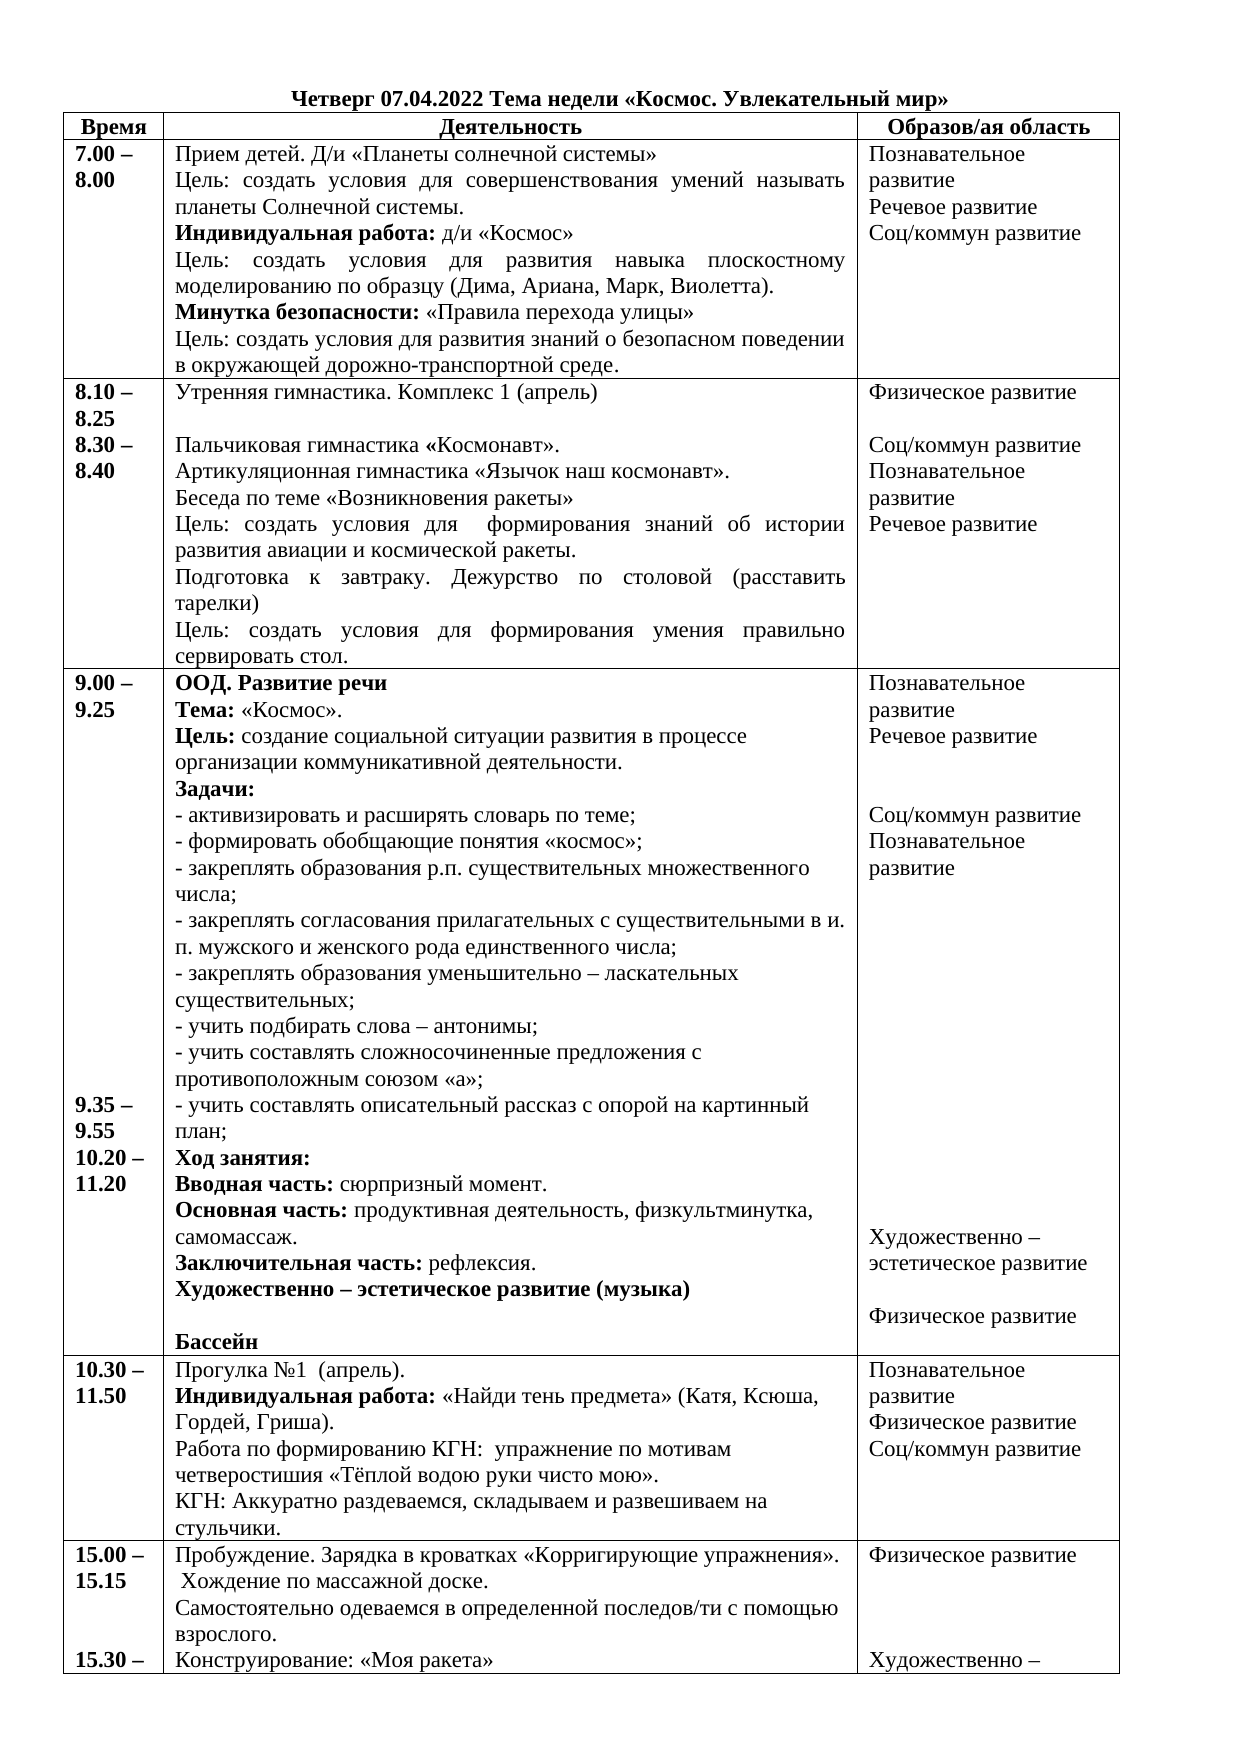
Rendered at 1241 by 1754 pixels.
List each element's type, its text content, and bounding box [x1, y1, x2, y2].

table_header Деятельность [164, 113, 857, 139]
table_header Время [64, 113, 163, 139]
table_cell Физическое развитие Соц/коммун развитие Познавательное развитие Речевое развитие [858, 379, 1119, 668]
table_cell Познавательное развитие Речевое развитие Соц/коммун развитие [858, 140, 1119, 377]
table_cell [164, 1541, 857, 1673]
table_cell Утренняя гимнастика. Комплекс 1 (апрель) Пальчиковая гимнастика «Космонавт». Артикуляционная гимнастика «Язычок наш космонавт». Беседа по теме «Возникновения ракеты» Цель: создать условия для формирования знаний об истории развития авиации и космической ракеты. Подготовка к завтраку. Дежурство по столовой (расставить тарелки) Цель: создать условия для формирования умения правильно сервировать стол. [164, 379, 857, 668]
table_header Образов/ая область [858, 113, 1119, 139]
table_cell 10.30 – 11.50 [64, 1356, 163, 1540]
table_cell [858, 1541, 1119, 1673]
text Четверг 07.04.2022 Тема недели «Космос. Увлекательный мир» [75, 85, 1165, 112]
table_cell Прием детей. Д/и «Планеты солнечной системы» Цель: создать условия для совершенствования умений называть планеты Солнечной системы. Индивидуальная работа: д/и «Космос» Цель: создать условия для развития навыка плоскостному моделированию по образцу (Дима, Ариана, Марк, Виолетта). Минутка безопасности: «Правила перехода улицы» Цель: создать условия для развития знаний о безопасном поведении в окружающей дорожно-транспортной среде. [164, 140, 857, 377]
table_cell 9.00 – 9.25 9.35 – 9.55 10.20 – 11.20 [64, 669, 163, 1354]
table_cell 8.10 –8.25 8.30 – 8.40 [64, 379, 163, 668]
table_cell ООД. Развитие речи Тема: «Космос». Цель: создание социальной ситуации развития в процессе организации коммуникативной деятельности. Задачи: - активизировать и расширять словарь по теме; - формировать обобщающие понятия «космос»; - закреплять образования р.п. существительных множественного числа; - закреплять согласования прилагательных с существительными в и. п. мужского и женского рода единственного числа; - закреплять образования уменьшительно – ласкательных существительных; - учить подбирать слова – антонимы; - учить составлять сложносочиненные предложения с противоположным союзом «а»; - учить составлять описательный рассказ с опорой на картинный план; Ход занятия: Вводная часть: сюрпризный момент. Основная часть: продуктивная деятельность, физкультминутка, самомассаж. Заключительная часть: рефлексия. Художественно – эстетическое развитие (музыка) Бассейн [164, 669, 857, 1354]
table_cell 7.00 – 8.00 [64, 140, 163, 377]
table_cell Прогулка №1 (апрель). Индивидуальная работа: «Найди тень предмета» (Катя, Ксюша, Гордей, Гриша). Работа по формированию КГН: упражнение по мотивам четверостишия «Тёплой водою руки чисто мою». КГН: Аккуратно раздеваемся, складываем и развешиваем на стульчики. [164, 1356, 857, 1540]
table_cell Познавательное развитие Речевое развитие Соц/коммун развитие Познавательное развитие Художественно – эстетическое развитие Физическое развитие [858, 669, 1119, 1354]
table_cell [64, 1541, 163, 1673]
table_cell Познавательное развитие Физическое развитие Соц/коммун развитие [858, 1356, 1119, 1540]
